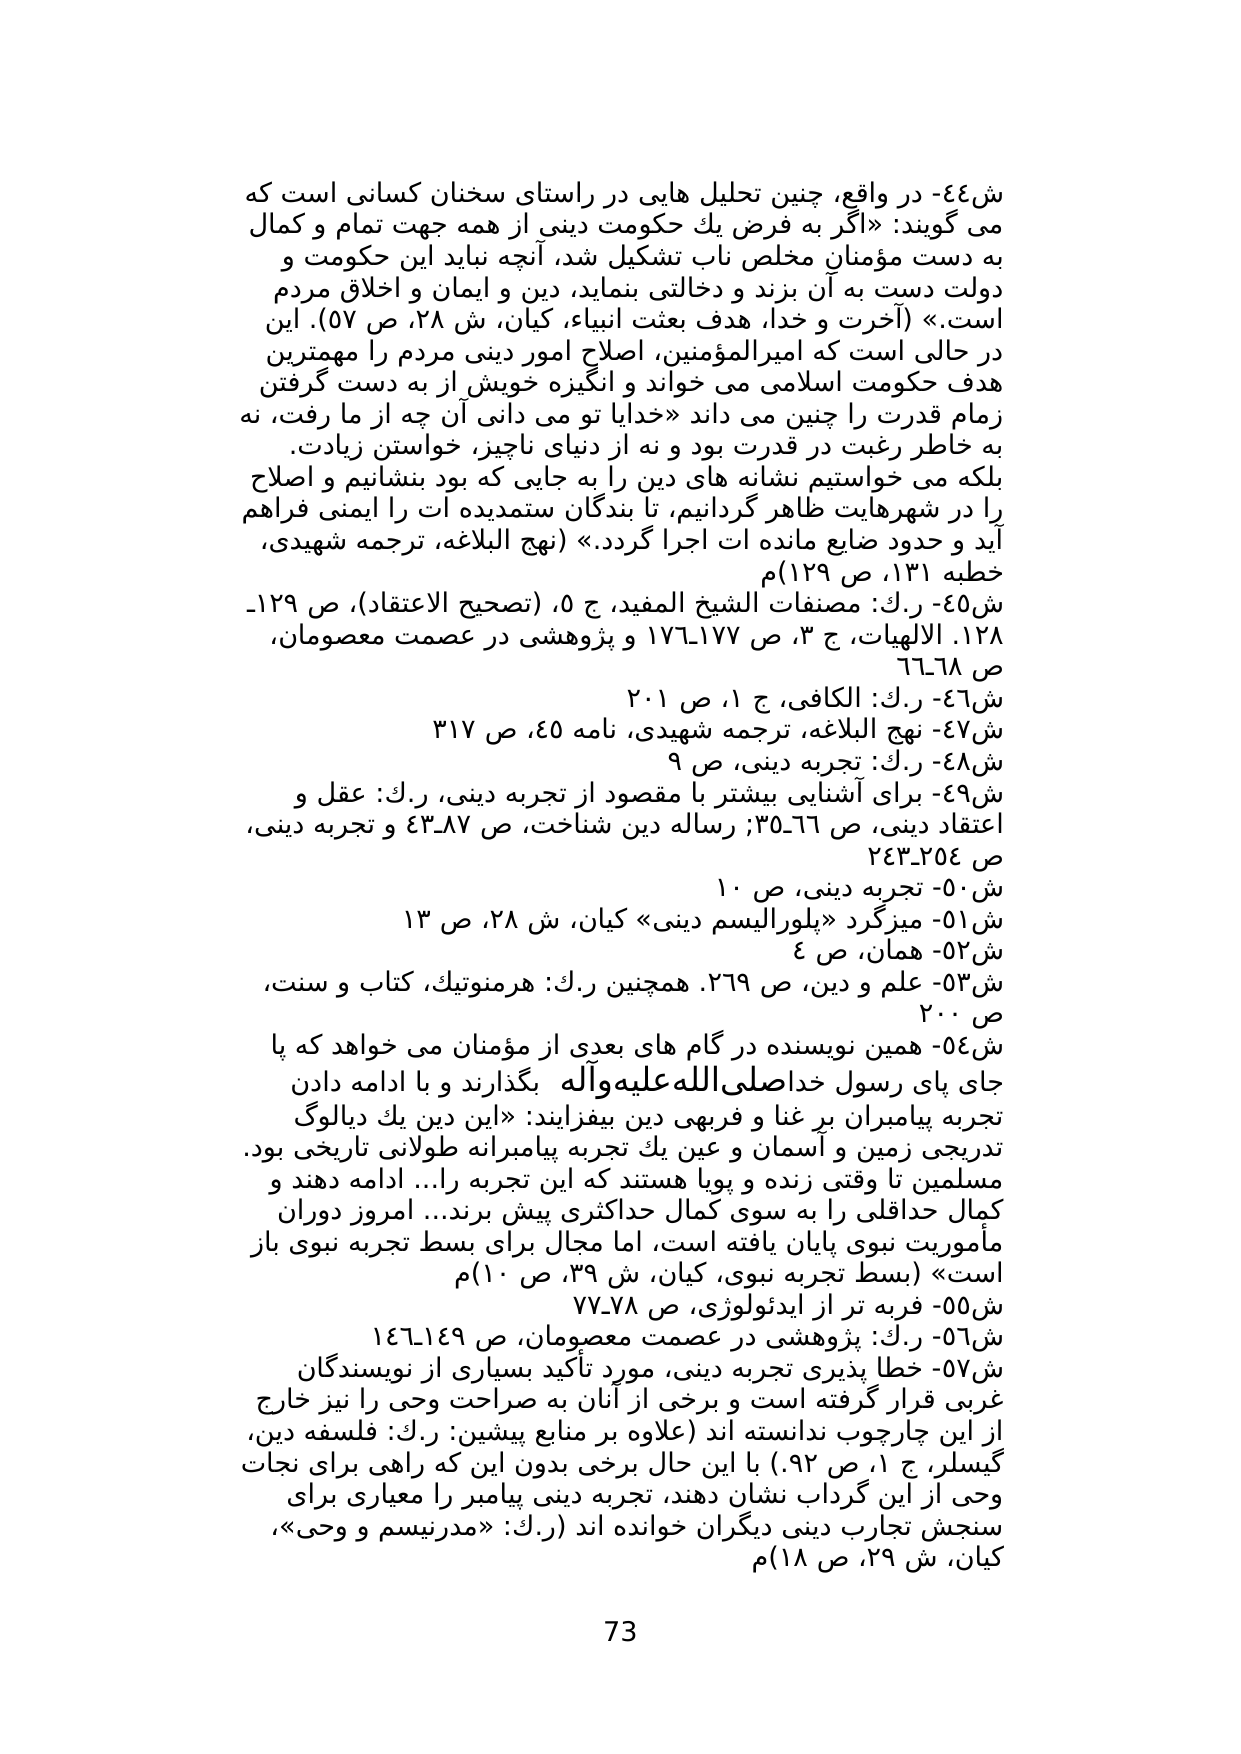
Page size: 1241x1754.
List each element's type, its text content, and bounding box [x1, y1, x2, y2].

text ش٥٦- ر.ك: پژوهشى در عصمت معصومان، ص ١٤٩ـ١٤٦ [236, 1321, 1004, 1352]
text ش٥٢- همان، ص ٤ [236, 935, 1004, 966]
text ش٥١- ميزگرد «پلوراليسم دينى» كيان، ش ٢٨، ص ١٣ [236, 903, 1004, 935]
text ش٥٤- همين نويسنده در گام هاى بعدى از مؤمنان مى خواهد كه پا جاى پاى رسول خداصلى‌الله‌عليه‌وآله بگذارند و با ادامه دادن تجربه پيامبران بر غنا و فربهى دين بيفزايند: «اين دين يك ديالوگ تدريجى زمين و آسمان و عين يك تجربه پيامبرانه طولانى تاريخى بود. مسلمين تا وقتى زنده و پويا هستند كه اين تجربه را... ادامه دهند و كمال حداقلى را به سوى كمال حداكثرى پيش برند... امروز دوران مأموريت نبوى پايان يافته است، اما مجال براى بسط تجربه نبوى باز است» (بسط تجربه نبوى، كيان، ش ٣٩، ص ١٠)م [236, 1029, 1004, 1289]
text ش٤٧- نهج البلاغه، ترجمه شهيدى، نامه ٤٥، ص ٣١٧ [236, 714, 1004, 745]
text ش٤٥- ر.ك: مصنفات الشيخ المفيد، ج ٥، (تصحيح الاعتقاد)، ص ١٢٩ـ١٢٨. الالهيات، ج ٣، ص ١٧٧ـ١٧٦ و پژوهشى در عصمت معصومان، ص ٦٨ـ٦٦ [236, 587, 1004, 682]
text ش٤٦- ر.ك: الكافى، ج ١، ص ٢٠١ [236, 682, 1004, 714]
text ش٥٠- تجربه دينى، ص ١٠ [236, 872, 1004, 903]
text ش٥٧- خطا پذيرى تجربه دينى، مورد تأكيد بسيارى از نويسندگان غربى قرار گرفته است و برخى از آنان به صراحت وحى را نيز خارج از اين چارچوب ندانسته اند (علاوه بر منابع پيشين: ر.ك: فلسفه دين، گيسلر، ج ١، ص ٩٢.) با اين حال برخى بدون اين كه راهى براى نجات وحى از اين گرداب نشان دهند، تجربه دينى پيامبر را معيارى براى سنجش تجارب دينى ديگران خوانده اند (ر.ك: «مدرنيسم و وحى»، كيان، ش ٢٩، ص ١٨)م [236, 1352, 1004, 1573]
text ش٤٤- در واقع، چنين تحليل هايى در راستاى سخنان كسانى است كه مى گويند: «اگر به فرض يك حكومت دينى از همه جهت تمام و كمال به دست مؤمنانِ مخلص ناب تشكيل شد، آنچه نبايد اين حكومت و دولت دست به آن بزند و دخالتى بنمايد، دين و ايمان و اخلاق مردم است.» (آخرت و خدا، هدف بعثت انبياء، كيان، ش ٢٨، ص ٥٧). اين در حالى است كه اميرالمؤمنين، اصلاح امور دينى مردم را مهمترين هدف حكومت اسلامى مى خواند و انگيزه خويش از به دست گرفتن زمام قدرت را چنين مى داند «خدايا تو مى دانى آن چه از ما رفت، نه به خاطر رغبت در قدرت بود و نه از دنياى ناچيز، خواستن زيادت. بلكه مى خواستيم نشانه هاى دين را به جايى كه بود بنشانيم و اصلاح را در شهرهايت ظاهر گردانيم، تا بندگان ستمديده ات را ايمنى فراهم آيد و حدود ضايع مانده ات اجرا گردد.» (نهج البلاغه، ترجمه شهيدى، خطبه ١٣١، ص ١٢٩)م [236, 177, 1004, 587]
text ش٥٥- فربه تر از ايدئولوژى، ص ٧٨ـ٧٧ [236, 1289, 1004, 1321]
text ش٤٨- ر.ك: تجربه دينى، ص ٩ [236, 745, 1004, 777]
text ش٤٩- براى آشنايى بيشتر با مقصود از تجربه دينى، ر.ك: عقل و اعتقاد دينى، ص ٦٦ـ٣٥; رساله دين شناخت، ص ٨٧ـ٤٣ و تجربه دينى، ص ٢٥٤ـ٢٤٣ [236, 777, 1004, 872]
text ش٥٣- علم و دين، ص ٢٦٩. همچنين ر.ك: هرمنوتيك، كتاب و سنت، ص ٢٠٠ [236, 966, 1004, 1029]
